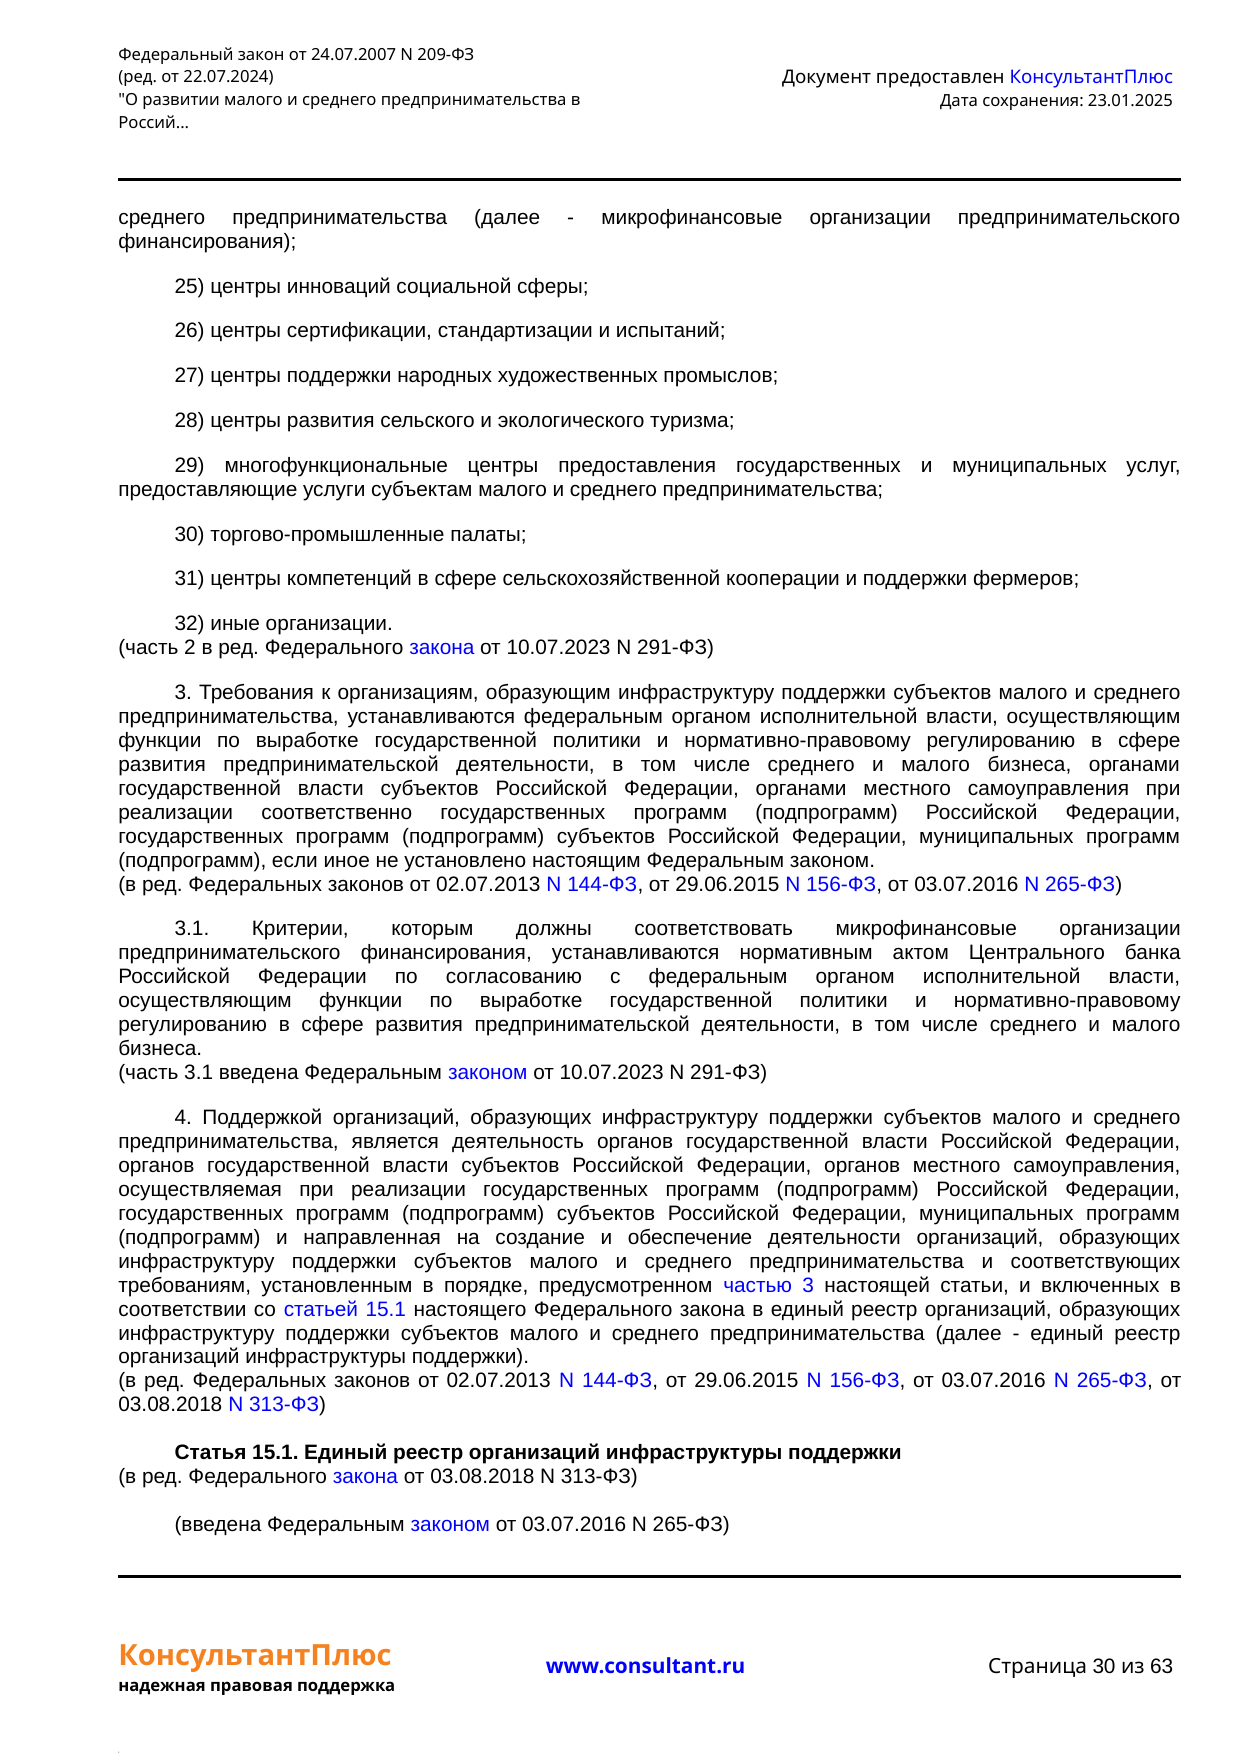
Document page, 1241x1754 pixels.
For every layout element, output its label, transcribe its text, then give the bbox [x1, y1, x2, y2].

text (в ред. Федерального закона от 03.08.2018 N 313-ФЗ) [118, 1464, 1181, 1488]
text 26) центры сертификации, стандартизации и испытаний; [118, 318, 1181, 342]
text (введена Федеральным законом от 03.07.2016 N 265-ФЗ) [118, 1512, 1181, 1536]
text 30) торгово-промышленные палаты; [118, 521, 1181, 545]
text 4. Поддержкой организаций, образующих инфраструктуру поддержки субъектов малого и среднего предпринимательства, является деятельность органов государственной власти Российской Федерации, органов государственной власти субъектов Российской Федерации, органов местного самоуправления, осуществляемая при реализации государственных программ (подпрограмм) Российской Федерации, государственных программ (подпрограмм) субъектов Российской Федерации, муниципальных программ (подпрограмм) и направленная на создание и обеспечение деятельности организаций, образующих инфраструктуру поддержки субъектов малого и среднего предпринимательства и соответствующих требованиям, установленным в порядке, предусмотренном частью 3 настоящей статьи, и включенных в соответствии со статьей 15.1 настоящего Федерального закона в единый реестр организаций, образующих инфраструктуру поддержки субъектов малого и среднего предпринимательства (далее - единый реестр организаций инфраструктуры поддержки). [118, 1105, 1181, 1368]
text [118, 205, 1181, 253]
text 28) центры развития сельского и экологического туризма; [118, 408, 1181, 432]
text 29) многофункциональные центры предоставления государственных и муниципальных услуг, предоставляющие услуги субъектам малого и среднего предпринимательства; [118, 453, 1181, 501]
text 3.1. Критерии, которым должны соответствовать микрофинансовые организации предпринимательского финансирования, устанавливаются нормативным актом Центрального банка Российской Федерации по согласованию с федеральным органом исполнительной власти, осуществляющим функции по выработке государственной политики и нормативно-правовому регулированию в сфере развития предпринимательской деятельности, в том числе среднего и малого бизнеса. [118, 916, 1181, 1060]
text 27) центры поддержки народных художественных промыслов; [118, 363, 1181, 387]
text 32) иные организации. [118, 611, 1181, 635]
text 31) центры компетенций в сфере сельскохозяйственной кооперации и поддержки фермеров; [118, 566, 1181, 590]
text (часть 2 в ред. Федерального закона от 10.07.2023 N 291-ФЗ) [118, 635, 1181, 659]
title Статья 15.1. Единый реестр организаций инфраструктуры поддержки [118, 1440, 1181, 1464]
text (в ред. Федеральных законов от 02.07.2013 N 144-ФЗ, от 29.06.2015 N 156-ФЗ, от 03.07.2016 N 265-ФЗ) [118, 871, 1181, 895]
text (в ред. Федеральных законов от 02.07.2013 N 144-ФЗ, от 29.06.2015 N 156-ФЗ, от 03.07.2016 N 265-ФЗ, от 03.08.2018 N 313-ФЗ) [118, 1368, 1181, 1416]
text 25) центры инноваций социальной сферы; [118, 273, 1181, 297]
text (часть 3.1 введена Федеральным законом от 10.07.2023 N 291-ФЗ) [118, 1060, 1181, 1084]
text 3. Требования к организациям, образующим инфраструктуру поддержки субъектов малого и среднего предпринимательства, устанавливаются федеральным органом исполнительной власти, осуществляющим функции по выработке государственной политики и нормативно-правовому регулированию в сфере развития предпринимательской деятельности, в том числе среднего и малого бизнеса, органами государственной власти субъектов Российской Федерации, органами местного самоуправления при реализации соответственно государственных программ (подпрограмм) Российской Федерации, государственных программ (подпрограмм) субъектов Российской Федерации, муниципальных программ (подпрограмм), если иное не установлено настоящим Федеральным законом. [118, 680, 1181, 871]
